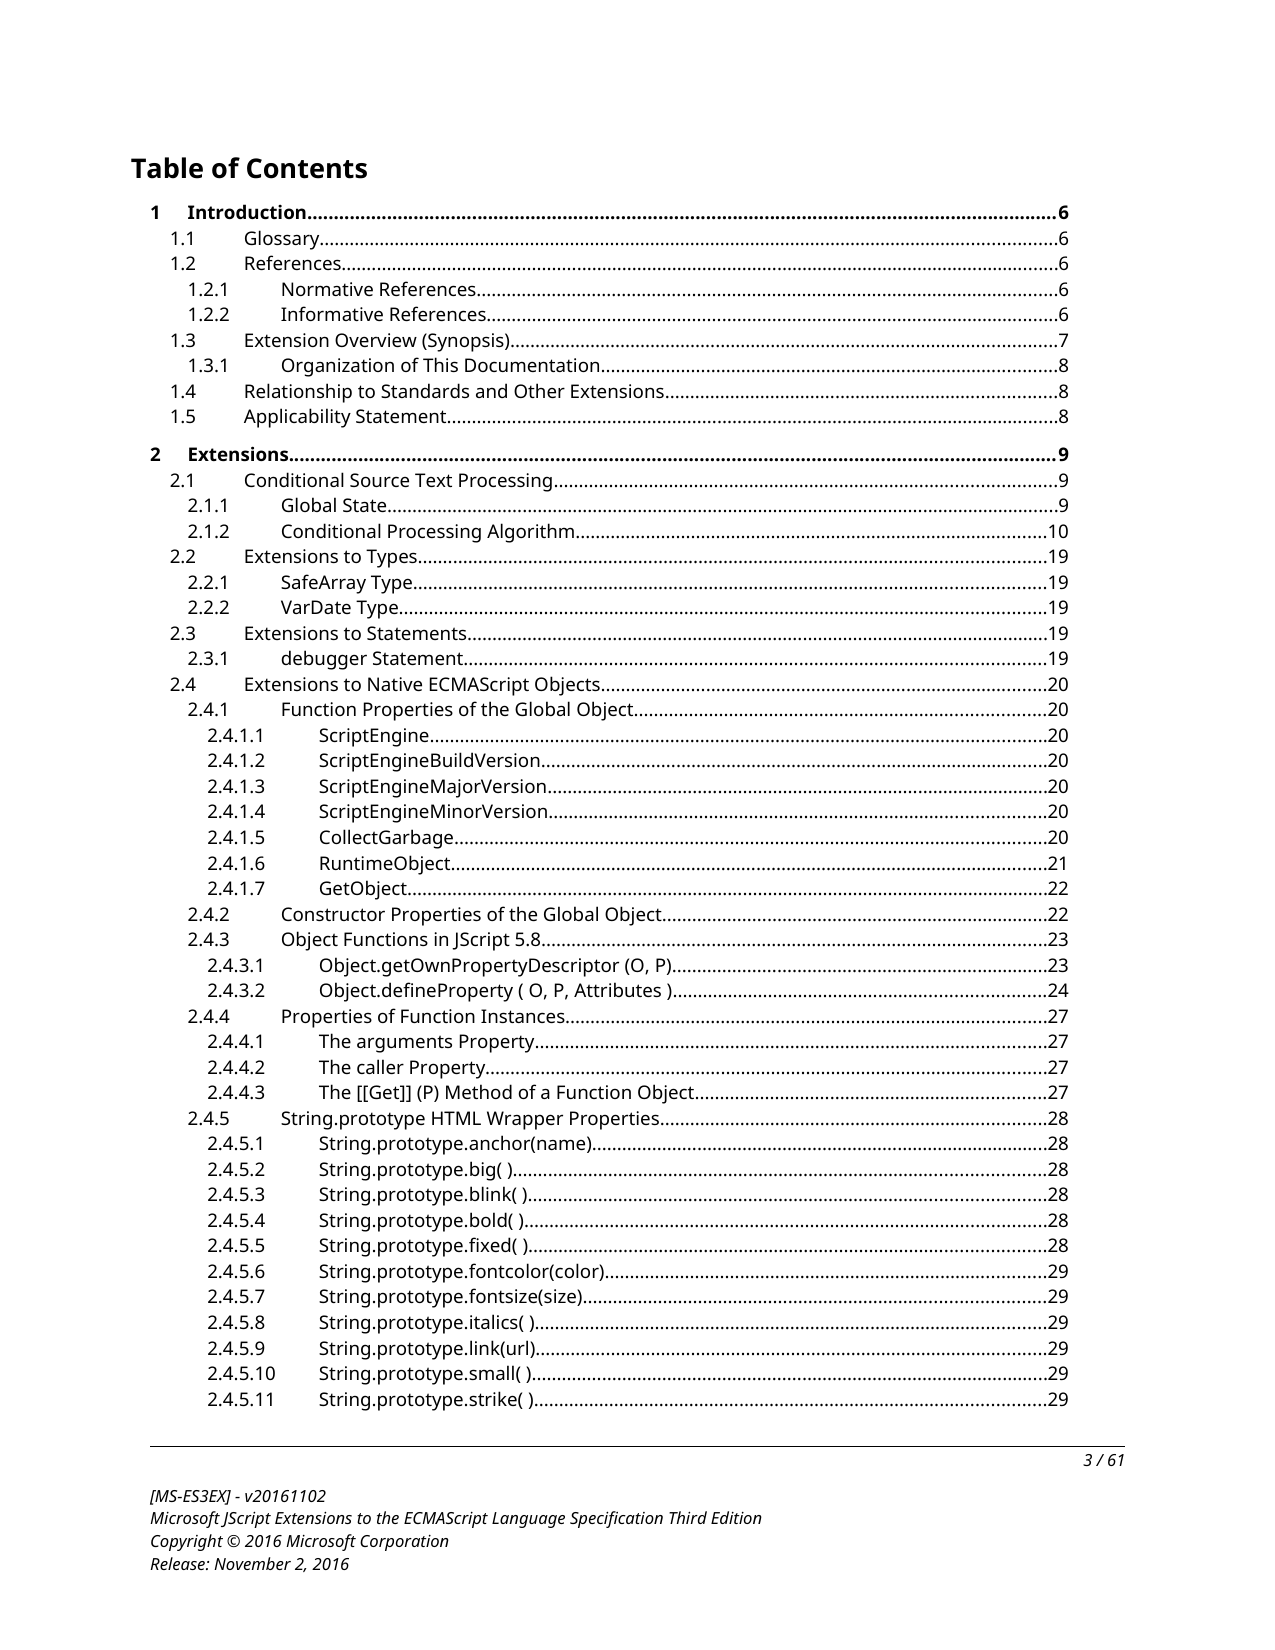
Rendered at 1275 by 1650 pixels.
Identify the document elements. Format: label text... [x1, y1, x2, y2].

text 2.4.3.1 Object.getOwnPropertyDescriptor (O, P) 23 [207, 952, 1078, 977]
text 2.4.1.1 ScriptEngine 20 [207, 722, 1078, 748]
text 1.3.1 Organization of This Documentation 8 [187, 352, 1078, 378]
text 2.4.5.1 String.prototype.anchor(name) 28 [207, 1131, 1078, 1156]
text 2.4.5.4 String.prototype.bold( ) 28 [207, 1207, 1078, 1233]
text 2.4.1 Function Properties of the Global Object 20 [187, 697, 1078, 722]
text 2.4.5.8 String.prototype.italics( ) 29 [207, 1309, 1078, 1335]
text 2.4.3.2 Object.defineProperty ( O, P, Attributes ) 24 [207, 977, 1078, 1003]
text 2.4.5.6 String.prototype.fontcolor(color) 29 [207, 1258, 1078, 1284]
text 2.3.1 debugger Statement 19 [187, 646, 1078, 671]
text 2 Extensions 9 [150, 442, 1078, 467]
text 1 Introduction 6 [150, 199, 1078, 225]
text 2.4.4.3 The [[Get]] (P) Method of a Function Object 27 [207, 1079, 1078, 1105]
text 2.4.1.2 ScriptEngineBuildVersion 20 [207, 748, 1078, 773]
text 2.4.5.9 String.prototype.link(url) 29 [207, 1335, 1078, 1360]
text 2.2.1 SafeArray Type 19 [187, 569, 1078, 595]
text 2.4.5.5 String.prototype.fixed( ) 28 [207, 1233, 1078, 1258]
text 1.5 Applicability Statement 8 [169, 403, 1078, 429]
text 2.4.4.2 The caller Property 27 [207, 1054, 1078, 1079]
text 2.4.5.3 String.prototype.blink( ) 28 [207, 1182, 1078, 1207]
text 2.4 Extensions to Native ECMAScript Objects 20 [169, 671, 1078, 697]
text 2.4.4.1 The arguments Property 27 [207, 1028, 1078, 1054]
text 2.1 Conditional Source Text Processing 9 [169, 467, 1078, 493]
text 2.4.2 Constructor Properties of the Global Object 22 [187, 901, 1078, 926]
text 2.1.2 Conditional Processing Algorithm 10 [187, 518, 1078, 544]
text 2.3 Extensions to Statements 19 [169, 620, 1078, 646]
text 1.2.1 Normative References 6 [187, 276, 1078, 301]
text 2.2.2 VarDate Type 19 [187, 595, 1078, 620]
text 2.4.4 Properties of Function Instances 27 [187, 1003, 1078, 1028]
subtitle Table of Contents [131, 150, 1125, 187]
text 1.3 Extension Overview (Synopsis) 7 [169, 327, 1078, 352]
text 2.4.5.10 String.prototype.small( ) 29 [207, 1360, 1078, 1386]
text 1.2 References 6 [169, 250, 1078, 276]
text 2.4.5.7 String.prototype.fontsize(size) 29 [207, 1284, 1078, 1309]
text 2.4.1.4 ScriptEngineMinorVersion 20 [207, 799, 1078, 824]
text 2.4.1.6 RuntimeObject 21 [207, 850, 1078, 875]
text 1.2.2 Informative References 6 [187, 301, 1078, 327]
text 2.1.1 Global State 9 [187, 493, 1078, 518]
text 2.4.5.2 String.prototype.big( ) 28 [207, 1156, 1078, 1182]
text 2.4.1.3 ScriptEngineMajorVersion 20 [207, 773, 1078, 799]
text 2.2 Extensions to Types 19 [169, 544, 1078, 569]
text 2.4.5 String.prototype HTML Wrapper Properties 28 [187, 1105, 1078, 1131]
text 2.4.3 Object Functions in JScript 5.8 23 [187, 926, 1078, 952]
text 1.1 Glossary 6 [169, 225, 1078, 250]
text 2.4.5.11 String.prototype.strike( ) 29 [207, 1386, 1078, 1411]
text 2.4.1.5 CollectGarbage 20 [207, 824, 1078, 850]
text 1.4 Relationship to Standards and Other Extensions 8 [169, 378, 1078, 403]
text 2.4.1.7 GetObject 22 [207, 875, 1078, 901]
